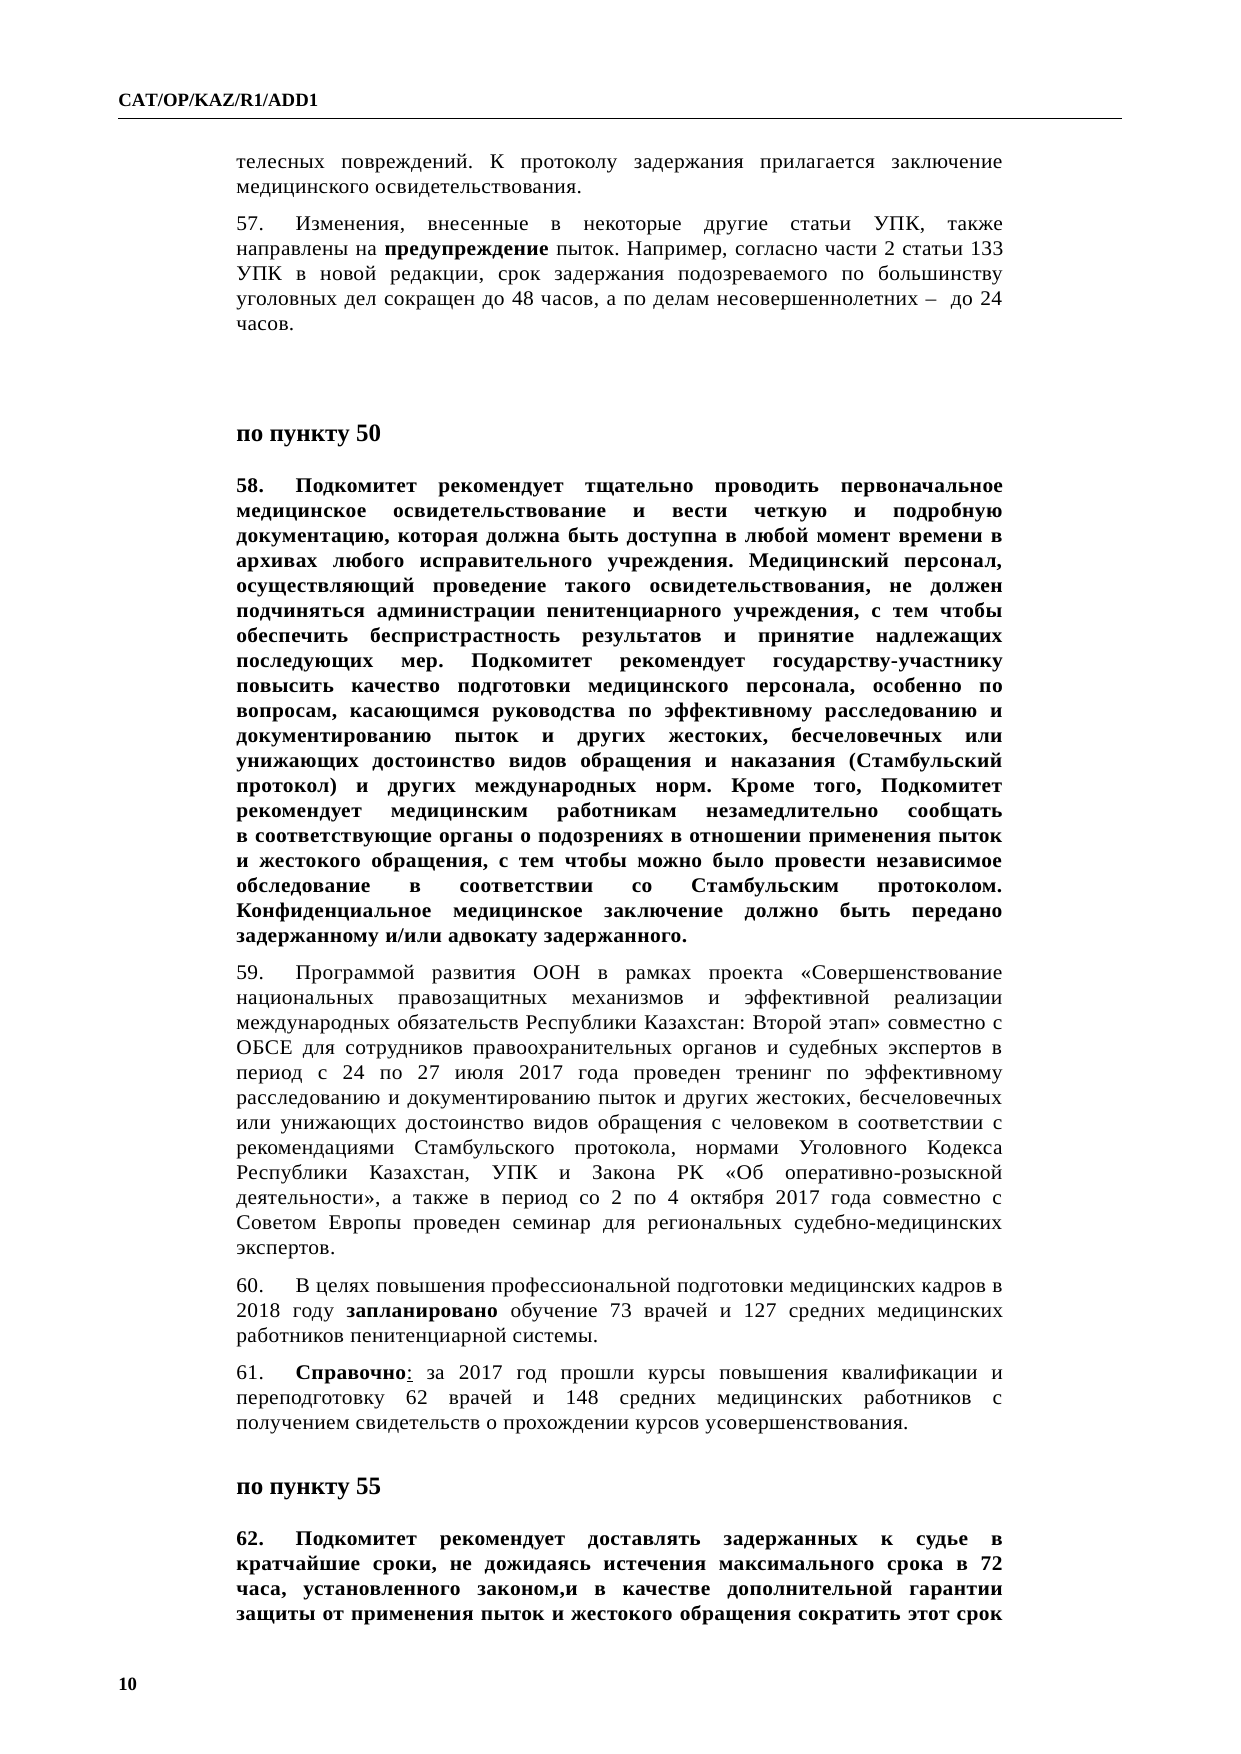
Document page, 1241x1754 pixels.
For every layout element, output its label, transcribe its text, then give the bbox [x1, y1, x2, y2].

list В целях повышения профессиональной подготовки медицинских кадров в 2018 году запланировано обучение 73 врачей и 127 средних медицинских работников пенитенциарной системы. [236, 1272, 1004, 1347]
list Подкомитет рекомендует тщательно проводить первоначальное медицинское освидетельствование и вести четкую и подробную документацию, которая должна быть доступна в любой момент времени в архивах любого исправительного учреждения. Медицинский персонал, осуществляющий проведение такого освидетельствования, не должен подчиняться администрации пенитенциарного учреждения, с тем чтобы обеспечить беспристрастность результатов и принятие надлежащих последующих мер. Подкомитет рекомендует государству-участнику повысить качество подготовки медицинского персонала, особенно по вопросам, касающимся руководства по эффективному расследованию и документированию пыток и других жестоких, бесчеловечных или унижающих достоинство видов обращения и наказания (Стамбульский протокол) и других международных норм. Кроме того, Подкомитет рекомендует медицинским работникам незамедлительно сообщать в соответствующие органы о подозрениях в отношении применения пыток и жестокого обращения, с тем чтобы можно было провести независимое обследование в соответствии со Стамбульским протоколом. Конфиденциальное медицинское заключение должно быть передано задержанному и/или адвокату задержанного. [236, 472, 1004, 947]
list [236, 1525, 1004, 1625]
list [236, 148, 1004, 198]
list Справочно: за 2017 год прошли курсы повышения квалификации и переподготовку 62 врачей и 148 средних медицинских работников с получением свидетельств о прохождении курсов усовершенствования. [236, 1359, 1004, 1434]
list Изменения, внесенные в некоторые другие статьи УПК, также направлены на предупреждение пыток. Например, согласно части 2 статьи 133 УПК в новой редакции, срок задержания подозреваемого по большинству уголовных дел сокращен до 48 часов, а по делам несовершеннолетних – до 24 часов. [236, 210, 1004, 335]
text по пункту 55 [118, 1472, 1004, 1500]
list Программой развития ООН в рамках проекта «Совершенствование национальных правозащитных механизмов и эффективной реализации международных обязательств Республики Казахстан: Второй этап» совместно с ОБСЕ для сотрудников правоохранительных органов и судебных экспертов в период с 24 по 27 июля 2017 года проведен тренинг по эффективному расследованию и документированию пыток и других жестоких, бесчеловечных или унижающих достоинство видов обращения с человеком в соответствии с рекомендациями Стамбульского протокола, нормами Уголовного Кодекса Республики Казахстан, УПК и Закона РК «Об оперативно-розыскной деятельности», а также в период со 2 по 4 октября 2017 года совместно с Советом Европы проведен семинар для региональных судебно-медицинских экспертов. [236, 959, 1004, 1259]
text по пункту 50 [118, 419, 1004, 447]
